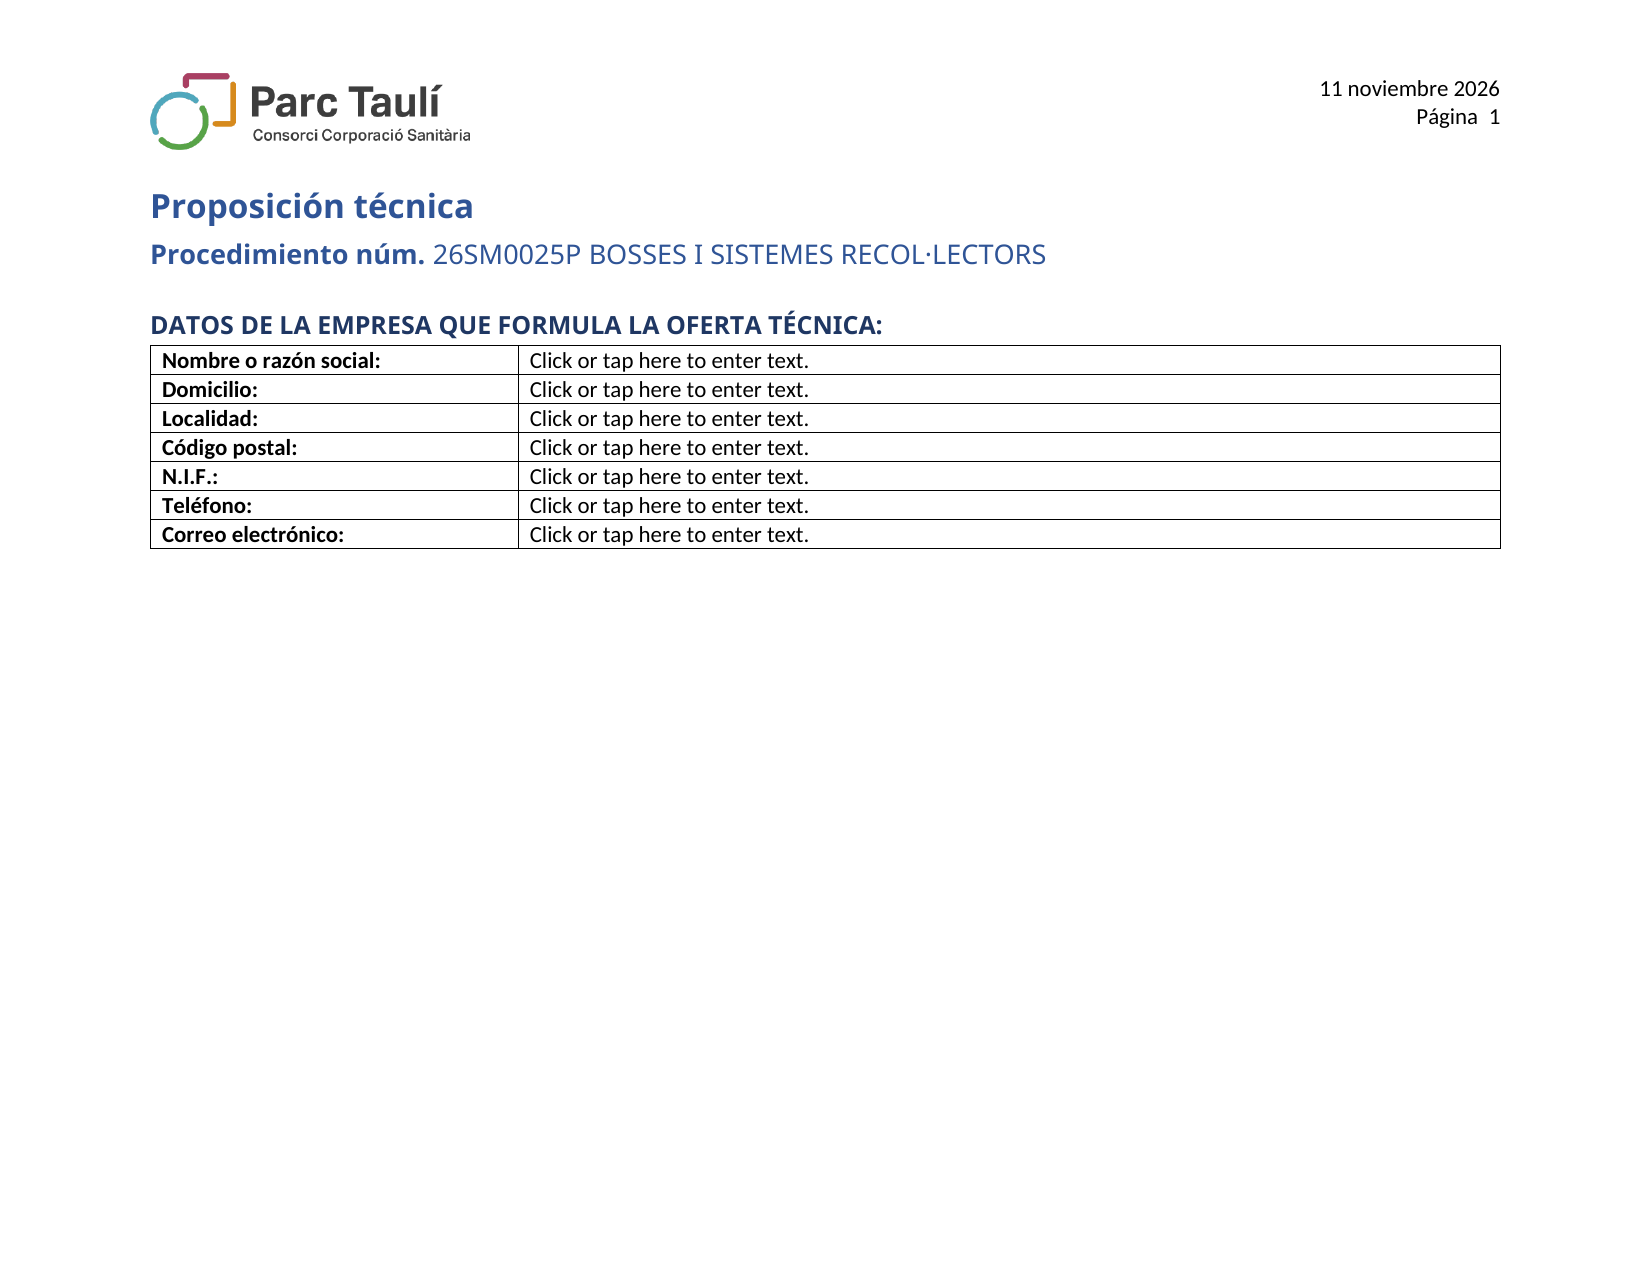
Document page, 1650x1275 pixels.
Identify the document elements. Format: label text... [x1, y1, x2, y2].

subtitle DATOS DE LA EMPRESA QUE FORMULA LA OFERTA TÉCNICA: [150, 308, 1500, 342]
table_header Nombre o razón social: [151, 346, 518, 374]
picture [150, 73, 470, 150]
table_cell Domicilio: [151, 375, 518, 403]
table_cell N.I.F.: [151, 462, 518, 490]
table_cell Correo electrónico: [151, 520, 518, 548]
table_cell Localidad: [151, 404, 518, 432]
table_cell Teléfono: [151, 491, 518, 519]
table_cell Código postal: [151, 433, 518, 461]
